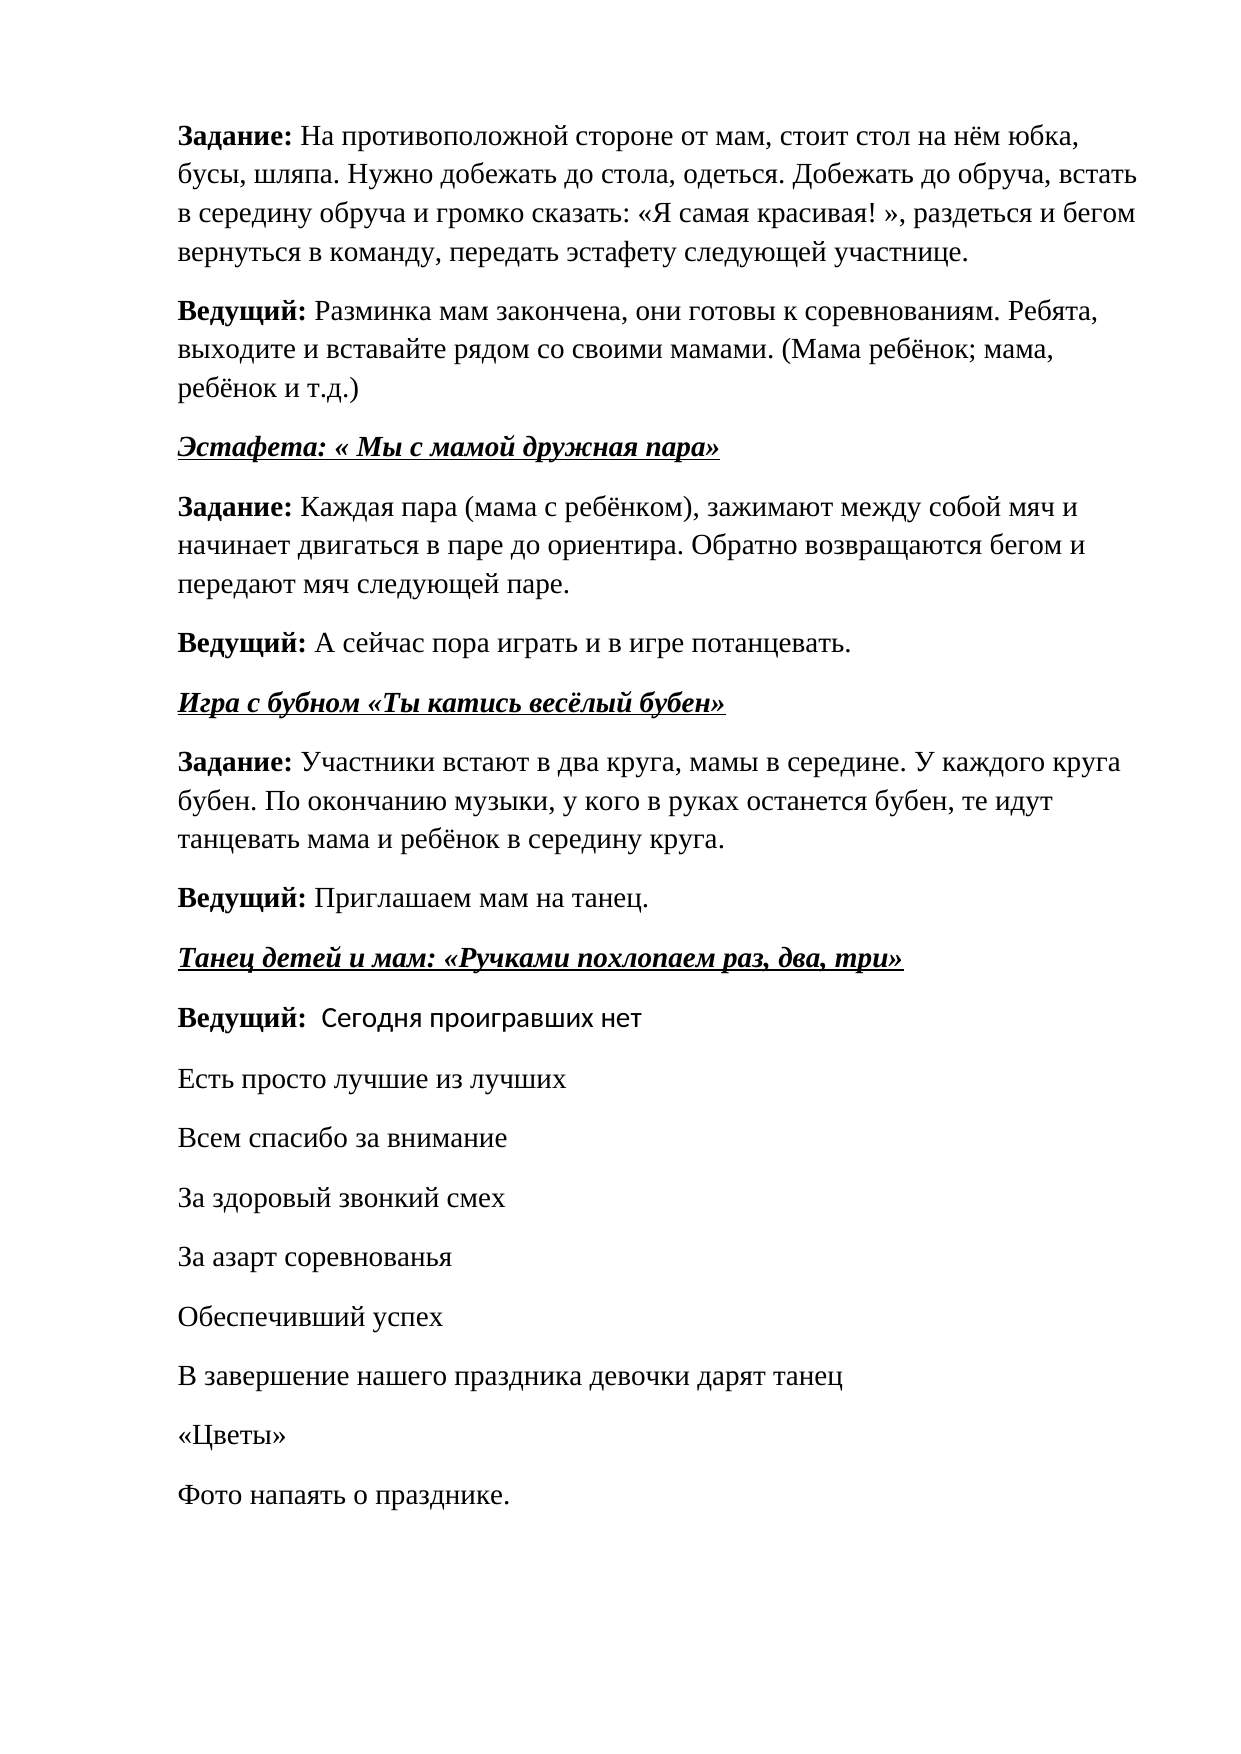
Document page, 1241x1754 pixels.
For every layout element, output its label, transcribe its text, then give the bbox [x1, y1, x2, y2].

text Эстафета: « Мы с мамой дружная пара» [177, 429, 1152, 463]
text «Цветы» [177, 1417, 1152, 1451]
text Игра с бубном «Ты катись весёлый бубен» [177, 685, 1152, 718]
text Обеспечивший успех [177, 1299, 1152, 1332]
text Ведущий: Разминка мам закончена, они готовы к соревнованиям. Ребята, выходите и вставайте рядом со своими мамами. (Мама ребёнок; мама, ребёнок и т.д.) [177, 293, 1152, 404]
text Есть просто лучшие из лучших [177, 1061, 1152, 1095]
text За здоровый звонкий смех [177, 1180, 1152, 1213]
text Ведущий: А сейчас пора играть и в игре потанцевать. [177, 625, 1152, 659]
text Ведущий: Приглашаем мам на танец. [177, 881, 1152, 914]
text Ведущий: Сегодня проигравших нет [177, 999, 1152, 1035]
text Танец детей и мам: «Ручками похлопаем раз, два, три» [177, 940, 1152, 973]
text В завершение нашего праздника девочки дарят танец [177, 1358, 1152, 1392]
text Фото напаять о празднике. [177, 1477, 1152, 1510]
text Задание: Участники встают в два круга, мамы в середине. У каждого круга бубен. По окончанию музыки, у кого в руках останется бубен, те идут танцевать мама и ребёнок в середину круга. [177, 744, 1152, 855]
text Задание: На противоположной стороне от мам, стоит стол на нём юбка, бусы, шляпа. Нужно добежать до стола, одеться. Добежать до обруча, встать в середину обруча и громко сказать: «Я самая красивая! », раздеться и бегом вернуться в команду, передать эстафету следующей участнице. [177, 118, 1152, 267]
text За азарт соревнованья [177, 1239, 1152, 1273]
text Всем спасибо за внимание [177, 1121, 1152, 1154]
text Задание: Каждая пара (мама с ребёнком), зажимают между собой мяч и начинает двигаться в паре до ориентира. Обратно возвращаются бегом и передают мяч следующей паре. [177, 489, 1152, 599]
